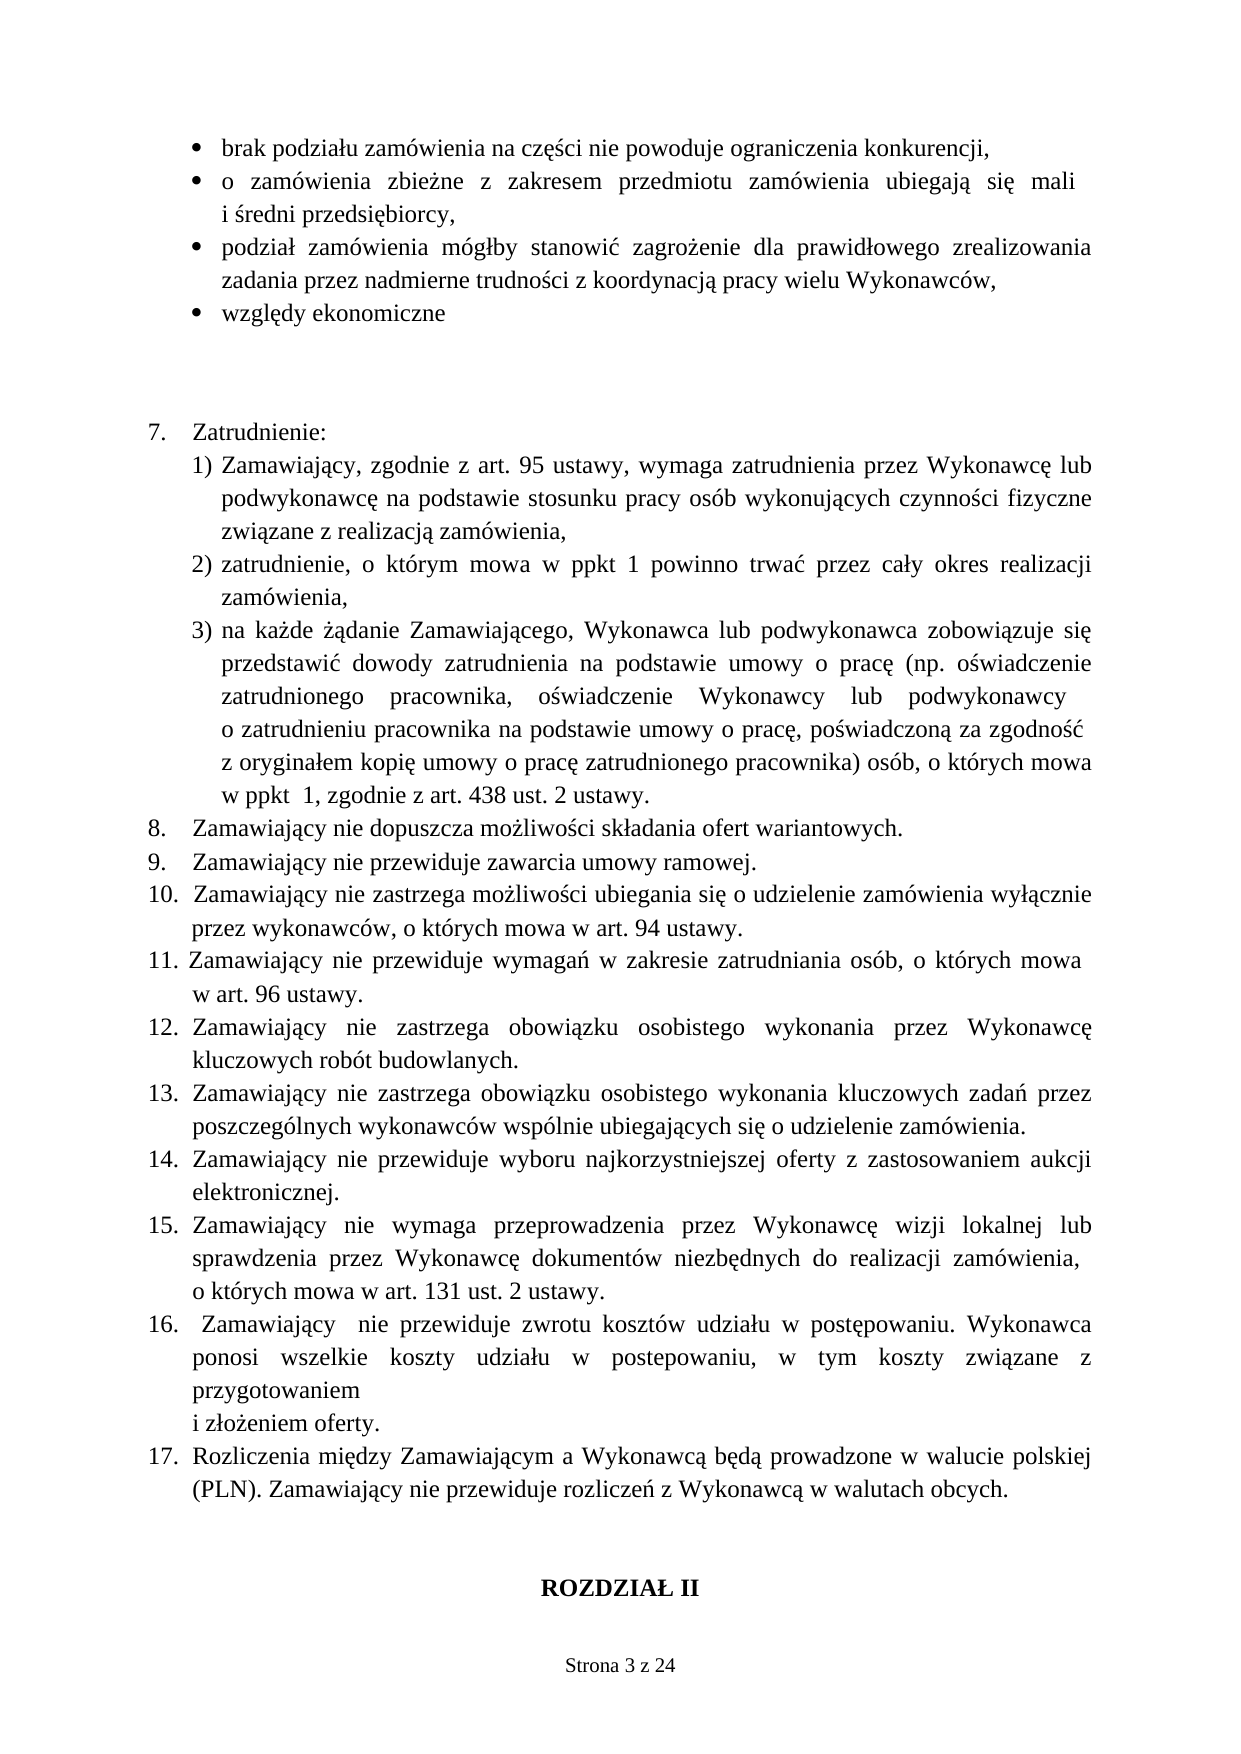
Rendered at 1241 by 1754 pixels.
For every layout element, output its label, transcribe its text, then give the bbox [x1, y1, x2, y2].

list brak podziału zamówienia na części nie powoduje ograniczenia konkurencji, [192, 133, 1093, 162]
list o zamówienia zbieżne z zakresem przedmiotu zamówienia ubiegają się mali i średni przedsiębiorcy, [192, 166, 1093, 228]
text 2) zatrudnienie, o którym mowa w ppkt 1 powinno trwać przez cały okres realizacji zamówienia, [148, 549, 1093, 611]
list podział zamówienia mógłby stanowić zagrożenie dla prawidłowego zrealizowania zadania przez nadmierne trudności z koordynacją pracy wielu Wykonawców, [192, 232, 1093, 294]
text 3) na każde żądanie Zamawiającego, Wykonawca lub podwykonawca zobowiązuje się przedstawić dowody zatrudnienia na podstawie umowy o pracę (np. oświadczenie zatrudnionego pracownika, oświadczenie Wykonawcy lub podwykonawcy o zatrudnieniu pracownika na podstawie umowy o pracę, poświadczoną za zgodność z oryginałem kopię umowy o pracę zatrudnionego pracownika) osób, o których mowa w ppkt 1, zgodnie z art. 438 ust. 2 ustawy. [148, 615, 1093, 809]
text 17. Rozliczenia między Zamawiającym a Wykonawcą będą prowadzone w walucie polskiej (PLN). Zamawiający nie przewiduje rozliczeń z Wykonawcą w walutach obcych. [148, 1441, 1093, 1503]
text 12. Zamawiający nie zastrzega obowiązku osobistego wykonania przez Wykonawcę kluczowych robót budowlanych. [148, 1012, 1093, 1073]
text ROZDZIAŁ II [148, 1573, 1093, 1602]
text 10. Zamawiający nie zastrzega możliwości ubiegania się o udzielenie zamówienia wyłącznie przez wykonawców, o których mowa w art. 94 ustawy. [148, 879, 1093, 941]
text 1) Zamawiający, zgodnie z art. 95 ustawy, wymaga zatrudnienia przez Wykonawcę lub podwykonawcę na podstawie stosunku pracy osób wykonujących czynności fizyczne związane z realizacją zamówienia, [148, 450, 1093, 545]
text 8. Zamawiający nie dopuszcza możliwości składania ofert wariantowych. [148, 813, 1093, 842]
text 13. Zamawiający nie zastrzega obowiązku osobistego wykonania kluczowych zadań przez poszczególnych wykonawców wspólnie ubiegających się o udzielenie zamówienia. [148, 1078, 1093, 1139]
text 11. Zamawiający nie przewiduje wymagań w zakresie zatrudniania osób, o których mowa w art. 96 ustawy. [148, 946, 1093, 1007]
text 16. Zamawiający nie przewiduje zwrotu kosztów udziału w postępowaniu. Wykonawca ponosi wszelkie koszty udziału w postepowaniu, w tym koszty związane z przygotowaniem i złożeniem oferty. [148, 1309, 1093, 1437]
text 9. Zamawiający nie przewiduje zawarcia umowy ramowej. [148, 847, 1093, 875]
text 7. Zatrudnienie: [148, 417, 1093, 446]
text 14. Zamawiający nie przewiduje wyboru najkorzystniejszej oferty z zastosowaniem aukcji elektronicznej. [148, 1144, 1093, 1206]
text 15. Zamawiający nie wymaga przeprowadzenia przez Wykonawcę wizji lokalnej lub sprawdzenia przez Wykonawcę dokumentów niezbędnych do realizacji zamówienia, o których mowa w art. 131 ust. 2 ustawy. [148, 1210, 1093, 1304]
list względy ekonomiczne [192, 298, 1093, 327]
